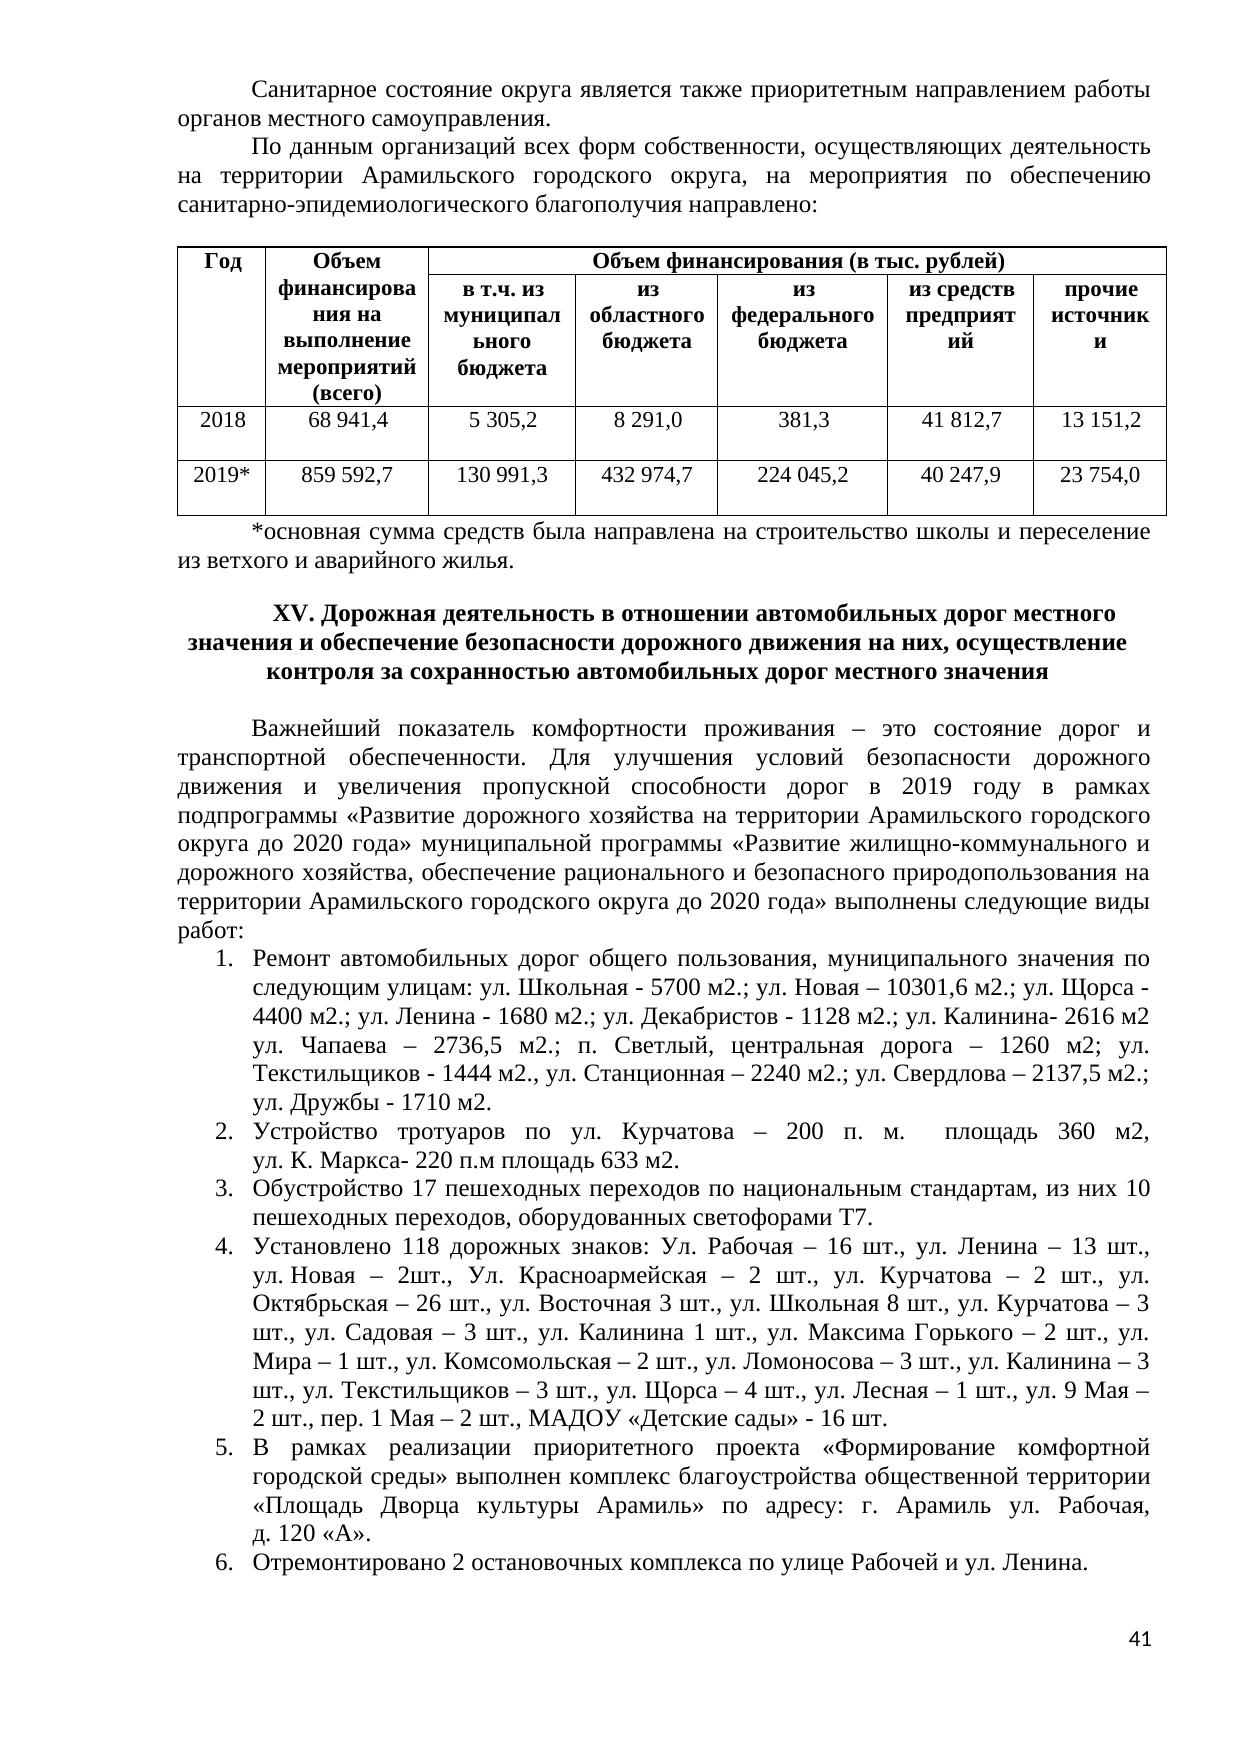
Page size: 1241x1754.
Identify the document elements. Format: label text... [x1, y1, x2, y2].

table_header Объем финансирования на выполнение мероприятий (всего) [266, 248, 428, 406]
table_cell из средств предприятий [888, 275, 1033, 406]
table_cell 381,3 [718, 407, 887, 460]
list Установлено 118 дорожных знаков: Ул. Рабочая – 16 шт., ул. Ленина – 13 шт., ул. Новая – 2шт., Ул. Красноармейская – 2 шт., ул. Курчатова – 2 шт., ул. Октябрьская – 26 шт., ул. Восточная 3 шт., ул. Школьная 8 шт., ул. Курчатова – 3 шт., ул. Садовая – 3 шт., ул. Калинина 1 шт., ул. Максима Горького – 2 шт., ул. Мира – 1 шт., ул. Комсомольская – 2 шт., ул. Ломоносова – 3 шт., ул. Калинина – 3 шт., ул. Текстильщиков – 3 шт., ул. Щорса – 4 шт., ул. Лесная – 1 шт., ул. 9 Мая – 2 шт., пер. 1 Мая – 2 шт., МАДОУ «Детские сады» - 16 шт. [215, 1231, 1152, 1432]
table_cell 41 812,7 [888, 407, 1033, 460]
table_cell 40 247,9 [888, 461, 1033, 515]
text Санитарное состояние округа является также приоритетным направлением работы органов местного самоуправления. [177, 74, 1152, 131]
table_cell 68 941,4 [266, 407, 428, 460]
list Отремонтировано 2 остановочных комплекса по улице Рабочей и ул. Ленина. [215, 1547, 1152, 1576]
table_cell 23 754,0 [1034, 461, 1166, 515]
table_cell прочие источники [1034, 275, 1166, 406]
table_cell 432 974,7 [576, 461, 717, 515]
table_cell в т.ч. из муниципального бюджета [429, 275, 575, 406]
text *основная сумма средств была направлена на строительство школы и переселение из ветхого и аварийного жилья. [177, 516, 1152, 573]
table_cell 2018 [178, 407, 265, 460]
list Обустройство 17 пешеходных переходов по национальным стандартам, из них 10 пешеходных переходов, оборудованных светофорами Т7. [215, 1173, 1152, 1231]
text Важнейший показатель комфортности проживания – это состояние дорог и транспортной обеспеченности. Для улучшения условий безопасности дорожного движения и увеличения пропускной способности дорог в 2019 году в рамках подпрограммы «Развитие дорожного хозяйства на территории Арамильского городского округа до 2020 года» муниципальной программы «Развитие жилищно-коммунального и дорожного хозяйства, обеспечение рационального и безопасного природопользования на территории Арамильского городского округа до 2020 года» выполнены следующие виды работ: [177, 713, 1152, 943]
table_cell из областного бюджета [576, 275, 717, 406]
table_cell 224 045,2 [718, 461, 887, 515]
table_header Год [178, 248, 265, 406]
table_cell 130 991,3 [429, 461, 575, 515]
table_cell 859 592,7 [266, 461, 428, 515]
table_cell 2019* [178, 461, 265, 515]
list Ремонт автомобильных дорог общего пользования, муниципального значения по следующим улицам: ул. Школьная - 5700 м2.; ул. Новая – 10301,6 м2.; ул. Щорса - 4400 м2.; ул. Ленина - 1680 м2.; ул. Декабристов - 1128 м2.; ул. Калинина- 2616 м2 ул. Чапаева – 2736,5 м2.; п. Светлый, центральная дорога – 1260 м2; ул. Текстильщиков - 1444 м2., ул. Станционная – 2240 м2.; ул. Свердлова – 2137,5 м2.; ул. Дружбы - 1710 м2. [215, 943, 1152, 1116]
table_cell 8 291,0 [576, 407, 717, 460]
list В рамках реализации приоритетного проекта «Формирование комфортной городской среды» выполнен комплекс благоустройства общественной территории «Площадь Дворца культуры Арамиль» по адресу: г. Арамиль ул. Рабочая, д. 120 «А». [215, 1432, 1152, 1547]
list Устройство тротуаров по ул. Курчатова – 200 п. м. площадь 360 м2, ул. К. Маркса- 220 п.м площадь 633 м2. [215, 1116, 1152, 1173]
table_cell из федерального бюджета [718, 275, 887, 406]
table_cell 5 305,2 [429, 407, 575, 460]
text По данным организаций всех форм собственности, осуществляющих деятельность на территории Арамильского городского округа, на мероприятия по обеспечению санитарно-эпидемиологического благополучия направлено: [177, 131, 1152, 218]
table_header Объем финансирования (в тыс. рублей) [429, 248, 1166, 274]
text XV. Дорожная деятельность в отношении автомобильных дорог местного значения и обеспечение безопасности дорожного движения на них, осуществление контроля за сохранностью автомобильных дорог местного значения [177, 598, 1138, 685]
table_cell 13 151,2 [1034, 407, 1166, 460]
